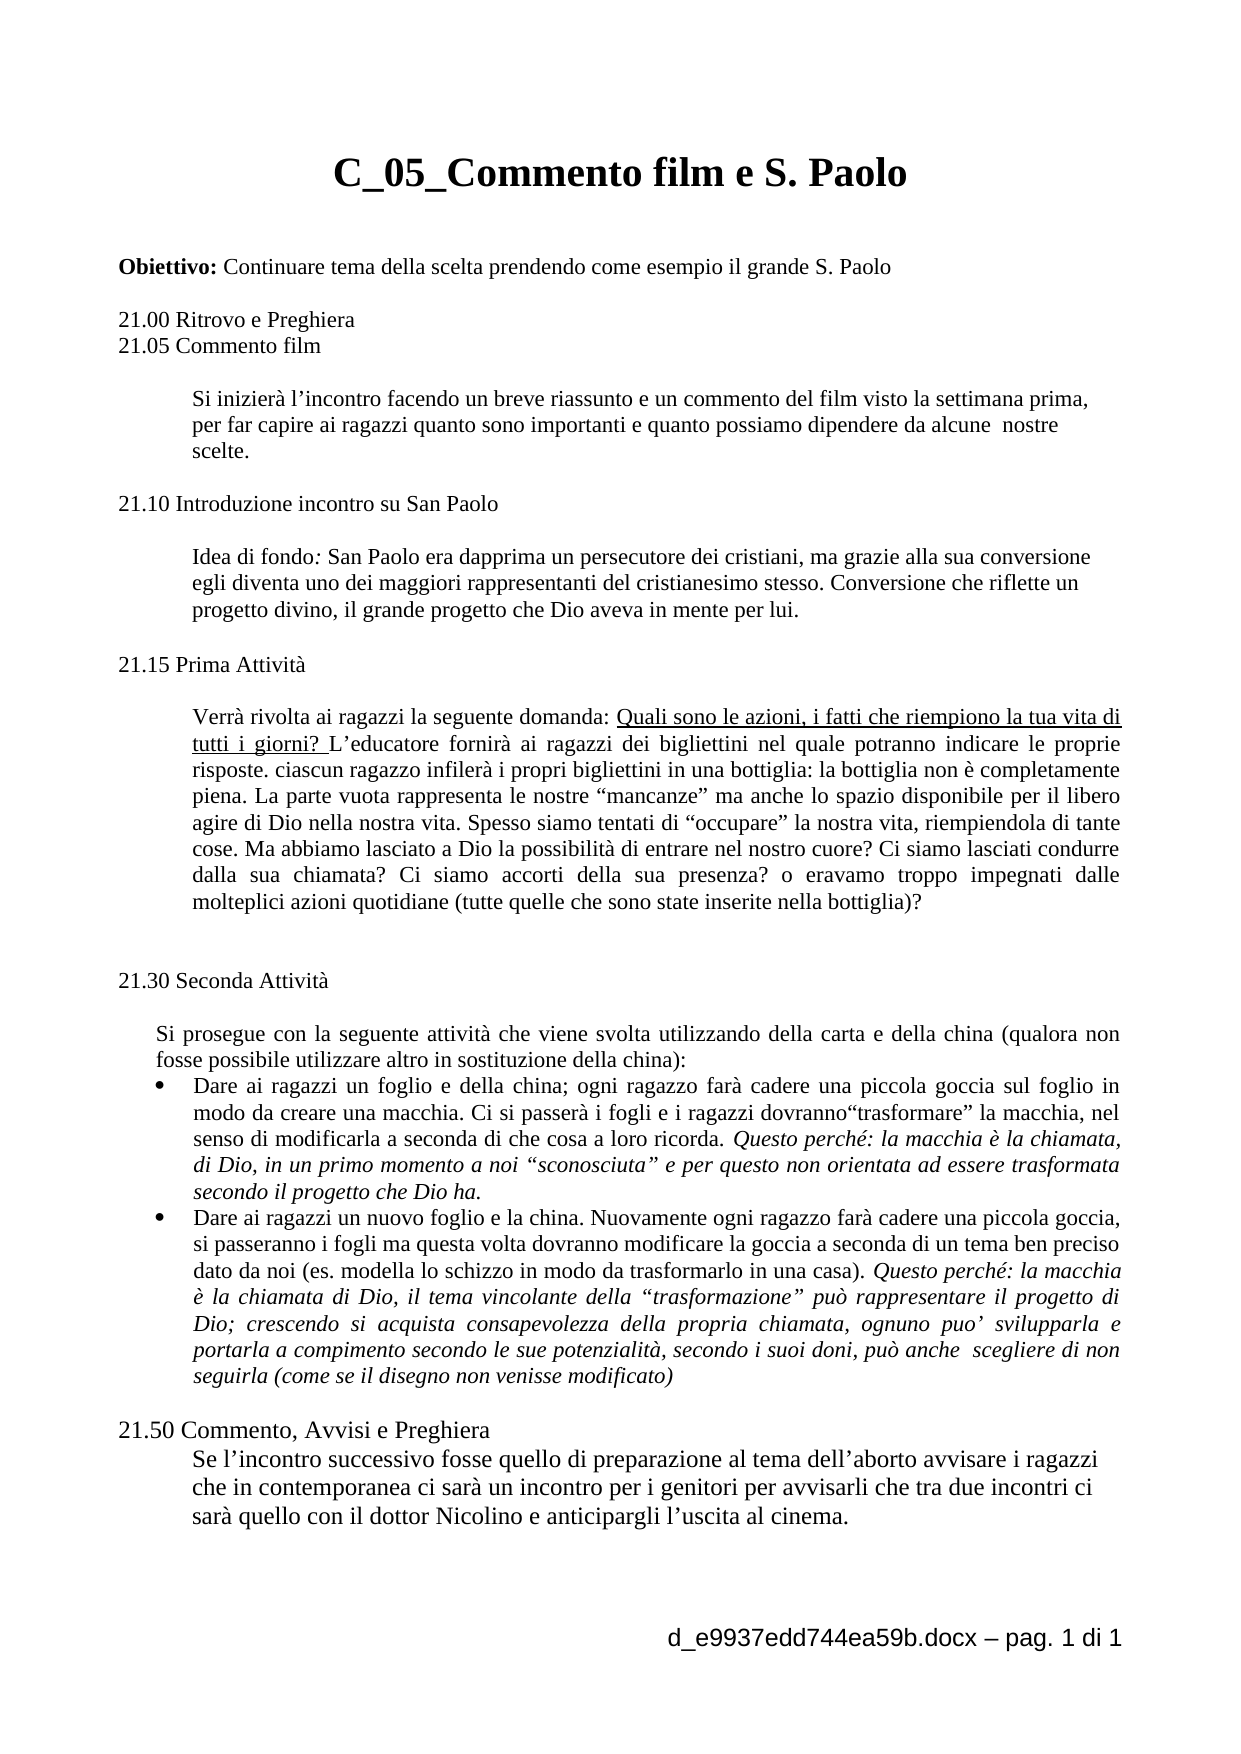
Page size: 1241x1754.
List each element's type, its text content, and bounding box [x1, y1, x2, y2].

text 21.10 Introduzione incontro su San Paolo [118, 490, 1122, 517]
text Verrà rivolta ai ragazzi la seguente domanda: Quali sono le azioni, i fatti che riempiono la tua vita di tutti i giorni? L’educatore fornirà ai ragazzi dei bigliettini nel quale potranno indicare le proprie risposte. ciascun ragazzo infilerà i propri bigliettini in una bottiglia: la bottiglia non è completamente piena. La parte vuota rappresenta le nostre “mancanze” ma anche lo spazio disponibile per il libero agire di Dio nella nostra vita. Spesso siamo tentati di “occupare” la nostra vita, riempiendola di tante cose. Ma abbiamo lasciato a Dio la possibilità di entrare nel nostro cuore? Ci siamo lasciati condurre dalla sua chiamata? Ci siamo accorti della sua presenza? o eravamo troppo impegnati dalle molteplici azioni quotidiane (tutte quelle che sono state inserite nella bottiglia)? [192, 703, 1122, 914]
text 21.00 Ritrovo e Preghiera [118, 306, 1122, 332]
text Si prosegue con la seguente attività che viene svolta utilizzando della carta e della china (qualora non fosse possibile utilizzare altro in sostituzione della china): [156, 1020, 1122, 1072]
text 21.05 Commento film [118, 332, 1122, 358]
text Idea di fondo: San Paolo era dapprima un persecutore dei cristiani, ma grazie alla sua conversione egli diventa uno dei maggiori rappresentanti del cristianesimo stesso. Conversione che riflette un progetto divino, il grande progetto che Dio aveva in mente per lui. [192, 543, 1122, 622]
list Dare ai ragazzi un foglio e della china; ogni ragazzo farà cadere una piccola goccia sul foglio in modo da creare una macchia. Ci si passerà i fogli e i ragazzi dovranno“trasformare” la macchia, nel senso di modificarla a seconda di che cosa a loro ricorda. Questo perché: la macchia è la chiamata, di Dio, in un primo momento a noi “sconosciuta” e per questo non orientata ad essere trasformata secondo il progetto che Dio ha. [156, 1072, 1122, 1204]
text Se l’incontro successivo fosse quello di preparazione al tema dell’aborto avvisare i ragazzi che in contemporanea ci sarà un incontro per i genitori per avvisarli che tra due incontri ci sarà quello con il dottor Nicolino e anticipargli l’uscita al cinema. [192, 1444, 1122, 1530]
text C_05_Commento film e S. Paolo [118, 148, 1122, 196]
list Dare ai ragazzi un nuovo foglio e la china. Nuovamente ogni ragazzo farà cadere una piccola goccia, si passeranno i fogli ma questa volta dovranno modificare la goccia a seconda di un tema ben preciso dato da noi (es. modella lo schizzo in modo da trasformarlo in una casa). Questo perché: la macchia è la chiamata di Dio, il tema vincolante della “trasformazione” può rappresentare il progetto di Dio; crescendo si acquista consapevolezza della propria chiamata, ognuno puo’ svilupparla e portarla a compimento secondo le sue potenzialità, secondo i suoi doni, può anche scegliere di non seguirla (come se il disegno non venisse modificato) [156, 1204, 1122, 1389]
text 21.15 Prima Attività [118, 651, 1122, 677]
text Si inizierà l’incontro facendo un breve riassunto e un commento del film visto la settimana prima, per far capire ai ragazzi quanto sono importanti e quanto possiamo dipendere da alcune nostre scelte. [192, 385, 1122, 464]
text 21.50 Commento, Avvisi e Preghiera [118, 1415, 1122, 1444]
text 21.30 Seconda Attività [118, 967, 1122, 993]
text Obiettivo: Continuare tema della scelta prendendo come esempio il grande S. Paolo [118, 253, 1122, 279]
